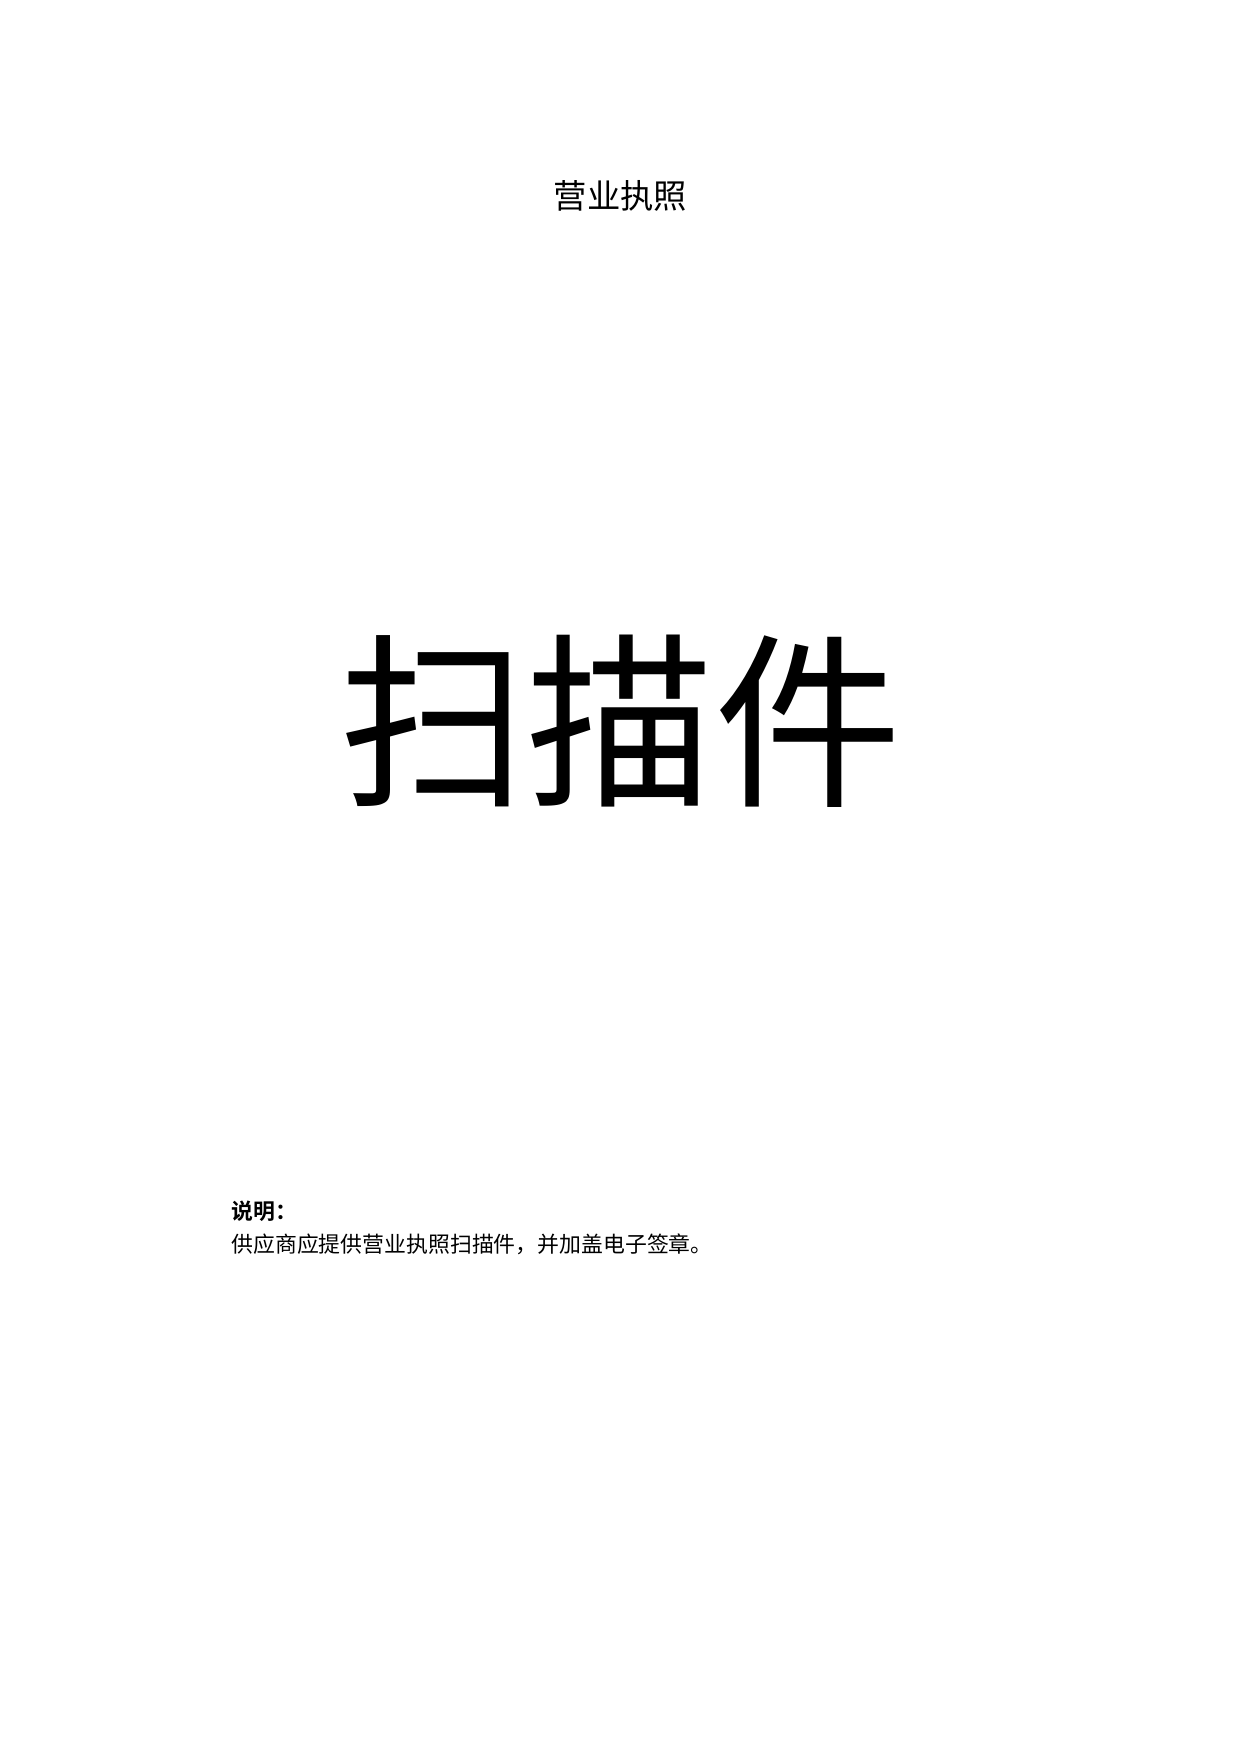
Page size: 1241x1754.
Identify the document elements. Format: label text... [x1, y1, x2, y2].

list 供应商应提供营业执照扫描件，并加盖电子签章。 [187, 1226, 1053, 1259]
text 营业执照 [187, 162, 1053, 227]
list 说明： [187, 1194, 1053, 1226]
table_header 扫描件 [176, 227, 1064, 1194]
